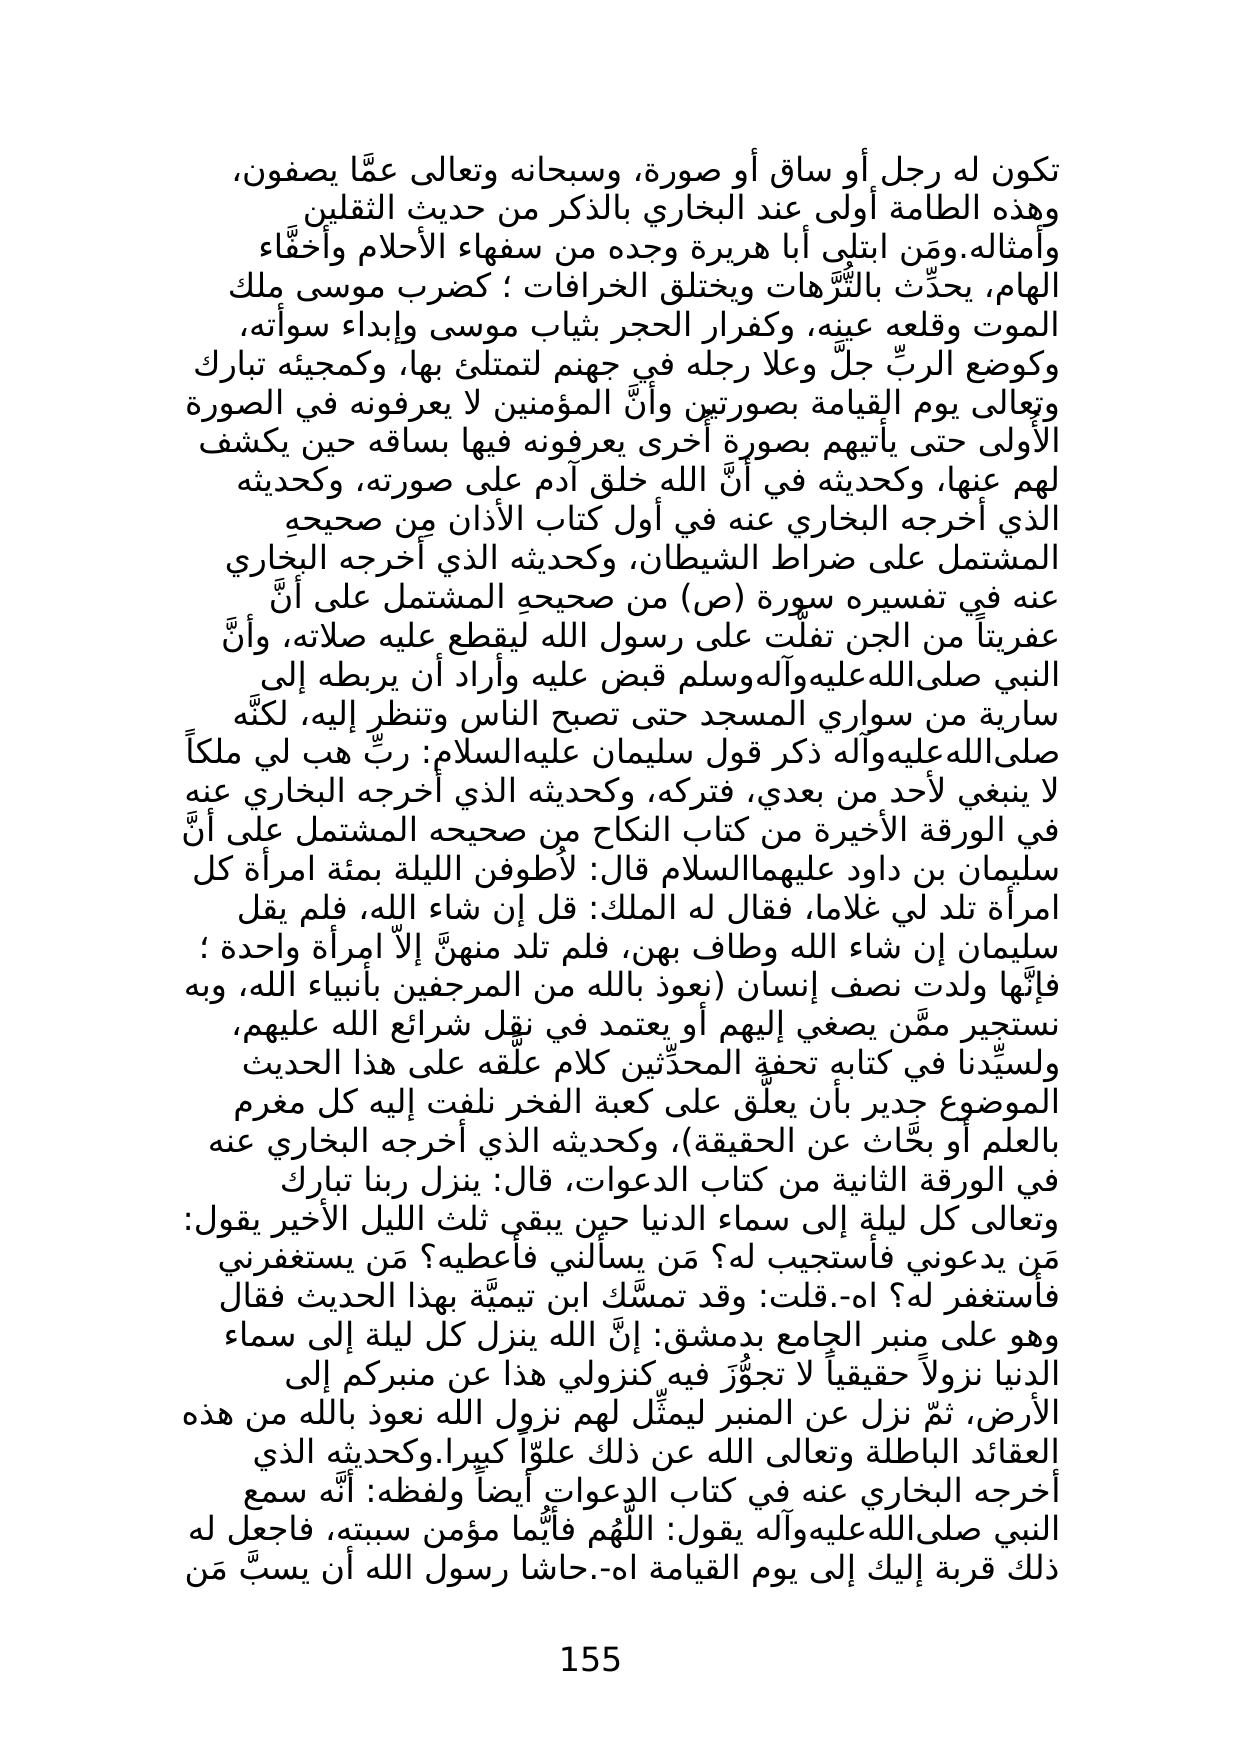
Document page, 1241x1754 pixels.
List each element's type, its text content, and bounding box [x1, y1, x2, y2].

text تكون له رجل أو ساق أو صورة، وسبحانه وتعالى عمَّا يصفون، وهذه الطامة أولى عند البخاري بالذكر من حديث الثقلين وأمثاله.ومَن ابتلى أبا هريرة وجده من سفهاء الأحلام وأخفَّاء الهام، يحدِّث بالتُّرَّهات ويختلق الخرافات ؛ كضرب موسى ملك الموت وقلعه عينه، وكفرار الحجر بثياب موسى وإبداء سوأته، وكوضع الربِّ جلَّ وعلا رجله في جهنم لتمتلئ بها، وكمجيئه تبارك وتعالى يوم القيامة بصورتين وأنَّ المؤمنين لا يعرفونه في الصورة الأُولى حتى يأتيهم بصورة أُخرى يعرفونه فيها بساقه حين يكشف لهم عنها، وكحديثه في أنَّ الله خلق آدم على صورته، وكحديثه الذي أخرجه البخاري عنه في أول كتاب الأذان مِن صحيحهِ المشتمل على ضراط الشيطان، وكحديثه الذي أخرجه البخاري عنه في تفسيره سورة (ص) من صحيحهِ المشتمل على أنَّ عفريتاً من الجن تفلَّت على رسول الله ليقطع عليه صلاته، وأنَّ النبي صلى‌الله‌عليه‌وآله‌وسلم قبض عليه وأراد أن يربطه إلى سارية من سواري المسجد حتى تصبح الناس وتنظر إليه، لكنَّه صلى‌الله‌عليه‌وآله ذكر قول سليمان عليه‌السلام: ربِّ هب لي ملكاً لا ينبغي لأحد من بعدي، فتركه، وكحديثه الذي أخرجه البخاري عنه في الورقة الأخيرة من كتاب النكاح من صحيحه المشتمل على أنَّ سليمان بن داود عليهما‌السلام قال: لاُطوفن الليلة بمئة امرأة كل امرأة تلد لي غلاما، فقال له الملك: قل إن شاء الله، فلم يقل سليمان إن شاء الله وطاف بهن، فلم تلد منهنَّ إلاّ امرأة واحدة ؛ فإنَّها ولدت نصف إنسان (نعوذ بالله من المرجفين بأنبياء الله، وبه نستجير ممَّن يصغي إليهم أو يعتمد في نقل شرائع الله عليهم، ولسيِّدنا في كتابه تحفة المحدِّثين كلام علَّقه على هذا الحديث الموضوع جدير بأن يعلَّق على كعبة الفخر نلفت إليه كل مغرم بالعلم أو بحَّاث عن الحقيقة)، وكحديثه الذي أخرجه البخاري عنه في الورقة الثانية من كتاب الدعوات، قال: ينزل ربنا تبارك وتعالى كل ليلة إلى سماء الدنيا حين يبقى ثلث الليل الأخير يقول: مَن يدعوني فأستجيب له؟ مَن يسألني فأعطيه؟ مَن يستغفرني فأستغفر له؟ اه-.قلت: وقد تمسَّك ابن تيميَّة بهذا الحديث فقال وهو على منبر الجامع بدمشق: إنَّ الله ينزل كل ليلة إلى سماء الدنيا نزولاً حقيقياً لا تجوُّزَ فيه كنزولي هذا عن منبركم إلى الأرض، ثمّ نزل عن المنبر ليمثِّل لهم نزول الله نعوذ بالله من هذه العقائد الباطلة وتعالى الله عن ذلك علوّاً كبيرا.وكحديثه الذي أخرجه البخاري عنه في كتاب الدعوات أيضاً ولفظه: أنَّه سمع النبي صلى‌الله‌عليه‌وآله يقول: اللَّهُم فأيُّما مؤمن سببته، فاجعل له ذلك قربة إليك إلى يوم القيامة اه-.حاشا رسول الله أن يسبَّ مَن [180, 150, 1060, 1588]
